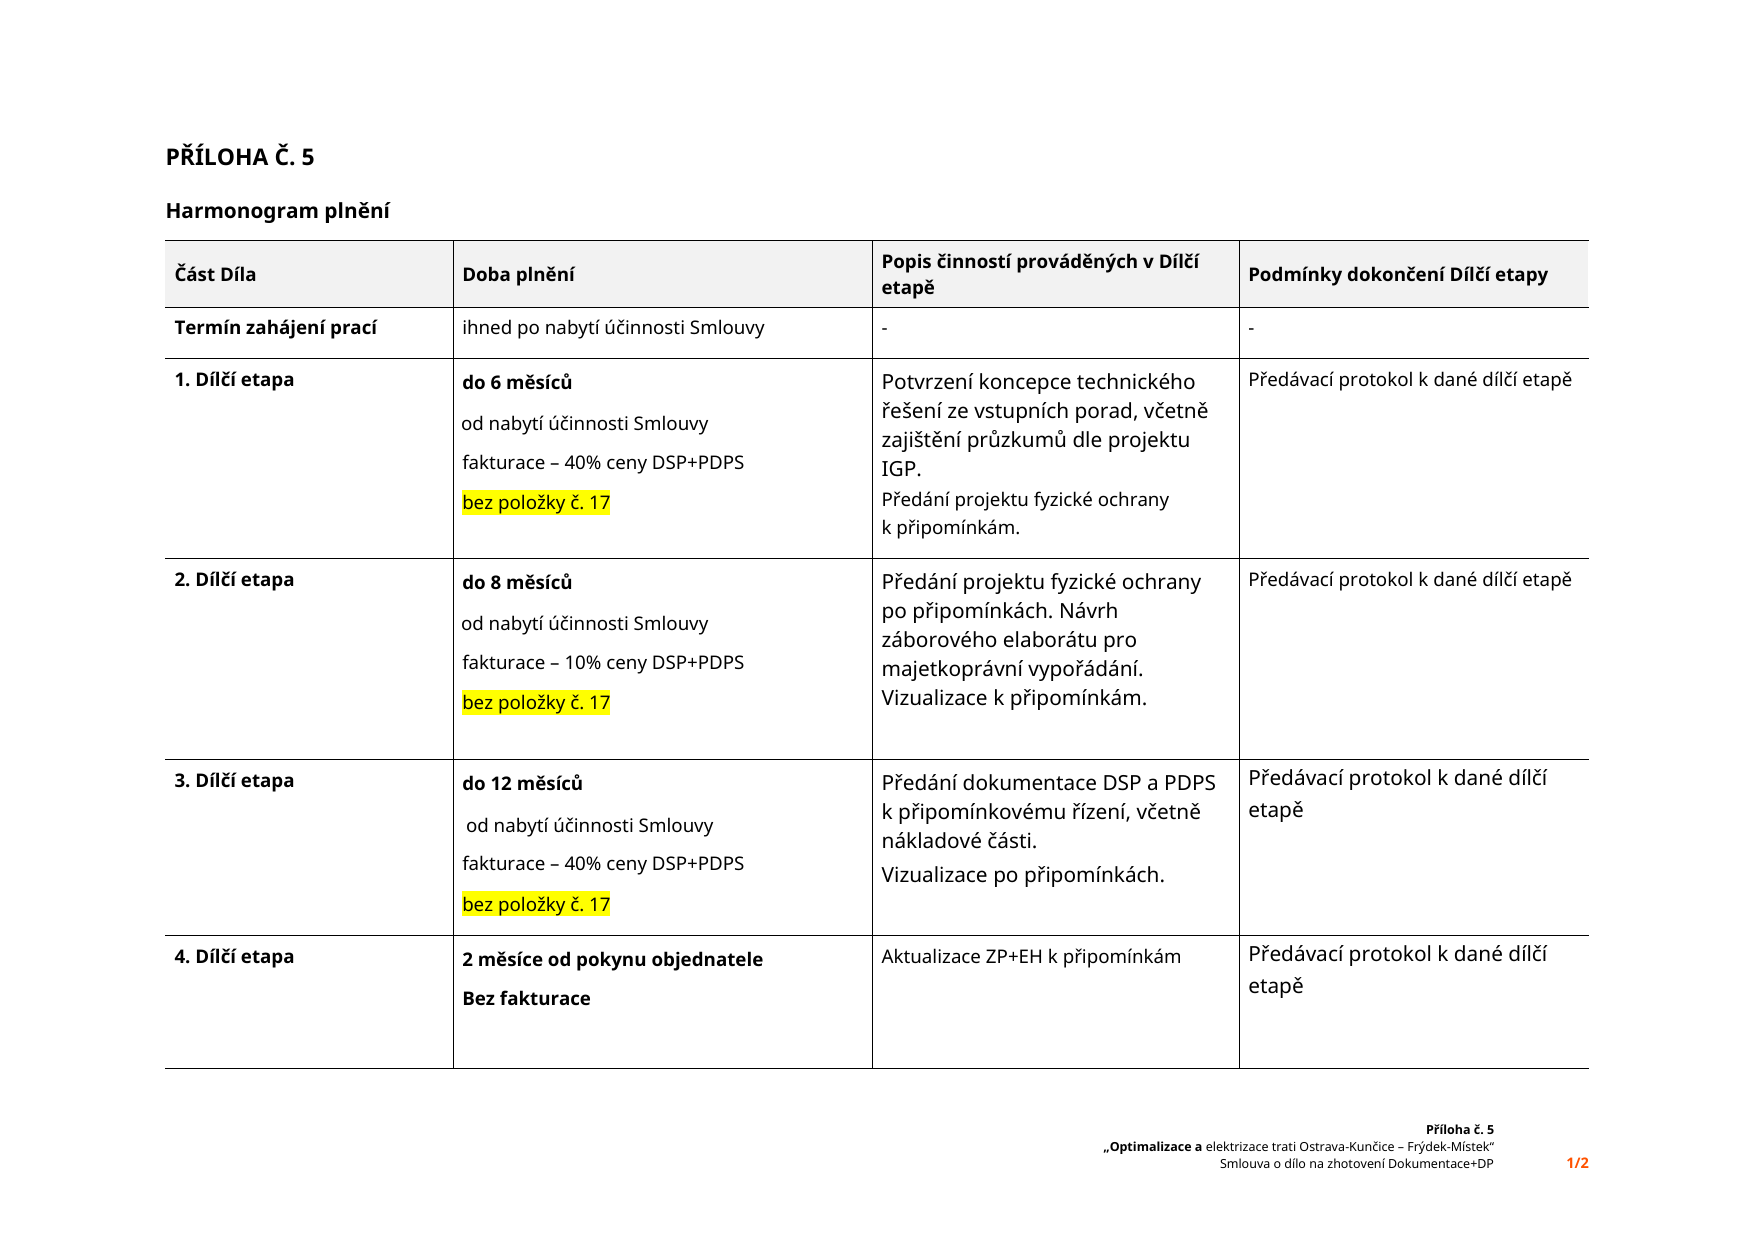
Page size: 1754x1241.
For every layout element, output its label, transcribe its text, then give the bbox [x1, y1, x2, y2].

table_cell 1. Dílčí etapa [165, 359, 453, 558]
table_cell ihned po nabytí účinnosti Smlouvy [454, 308, 872, 358]
table_cell 2. Dílčí etapa [165, 559, 453, 759]
table_cell Předávací protokol k dané dílčí etapě [1240, 936, 1588, 1068]
table_cell do 12 měsíců od nabytí účinnosti Smlouvy fakturace – 40% ceny DSP+PDPS bez položky č. 17 [454, 760, 872, 935]
table_cell Předání projektu fyzické ochrany po připomínkách. Návrh záborového elaborátu pro majetkoprávní vypořádání. Vizualizace k připomínkám. [873, 559, 1239, 759]
table_cell Aktualizace ZP+EH k připomínkám [873, 936, 1239, 1068]
table_cell Termín zahájení prací [165, 308, 453, 358]
table_cell Předávací protokol k dané dílčí etapě [1240, 559, 1588, 759]
table_header Popis činností prováděných v Dílčí etapě [873, 241, 1239, 307]
table_cell 4. Dílčí etapa [165, 936, 453, 1068]
table_cell do 8 měsíců od nabytí účinnosti Smlouvy fakturace – 10% ceny DSP+PDPS bez položky č. 17 [454, 559, 872, 759]
table_cell 2 měsíce od pokynu objednatele Bez fakturace [454, 936, 872, 1068]
table_header Doba plnění [454, 241, 872, 307]
table_cell do 6 měsíců od nabytí účinnosti Smlouvy fakturace – 40% ceny DSP+PDPS bez položky č. 17 [454, 359, 872, 558]
table_header Podmínky dokončení Dílčí etapy [1240, 241, 1588, 307]
table_cell - [1240, 308, 1588, 358]
text Příloha č. 5 [165, 141, 1588, 173]
text Harmonogram plnění [165, 197, 1588, 225]
table_cell Předání dokumentace DSP a PDPS k připomínkovému řízení, včetně nákladové části. Vizualizace po připomínkách. [873, 760, 1239, 935]
table_cell Předávací protokol k dané dílčí etapě [1240, 760, 1588, 935]
table_cell Předávací protokol k dané dílčí etapě [1240, 359, 1588, 558]
table_cell - [873, 308, 1239, 358]
table_header Část Díla [165, 241, 453, 307]
table_cell 3. Dílčí etapa [165, 760, 453, 935]
table_cell Potvrzení koncepce technického řešení ze vstupních porad, včetně zajištění průzkumů dle projektu IGP. Předání projektu fyzické ochrany k připomínkám. [873, 359, 1239, 558]
